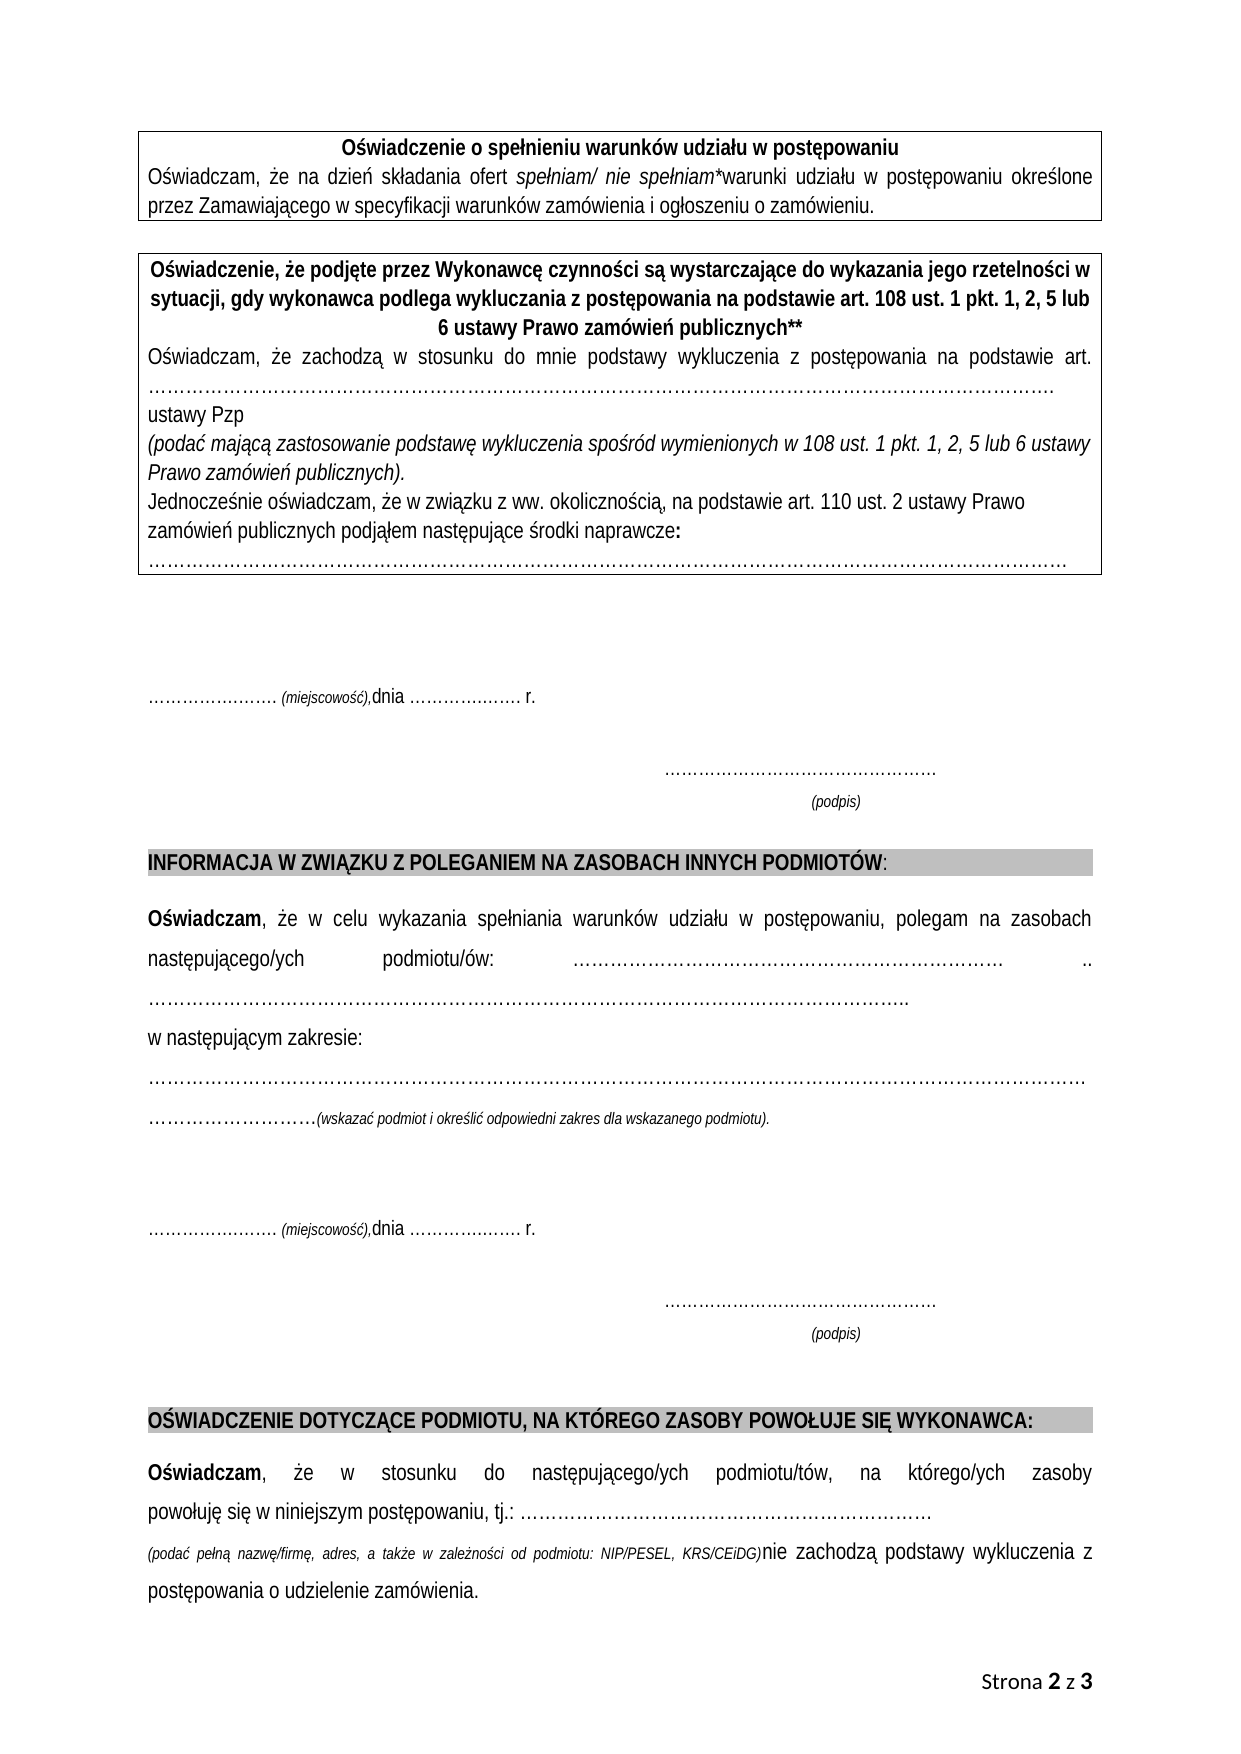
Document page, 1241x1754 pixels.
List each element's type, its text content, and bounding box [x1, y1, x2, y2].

text (podpis) [738, 1324, 1093, 1343]
text INFORMACJA W ZWIĄZKU Z POLEGANIEM NA ZASOBACH INNYCH PODMIOTÓW: [148, 849, 1093, 876]
text Oświadczenie o spełnieniu warunków udziału w postępowaniu [139, 132, 1101, 160]
text Jednocześnie oświadczam, że w związku z ww. okolicznością, na podstawie art. 110 ust. 2 ustawy Prawo zamówień publicznych podjąłem następujące środki naprawcze: ………………………………………………………………………………………………………………………………… [139, 484, 1101, 574]
text (podać pełną nazwę/firmę, adres, a także w zależności od podmiotu: NIP/PESEL, KRS/CEiDG)nie zachodzą podstawy wykluczenia z postępowania o udzielenie zamówienia. [148, 1538, 1093, 1603]
text Oświadczenie, że podjęte przez Wykonawcę czynności są wystarczające do wykazania jego rzetelności w sytuacji, gdy wykonawca podlega wykluczania z postępowania na podstawie art. 108 ust. 1 pkt. 1, 2, 5 lub 6 ustawy Prawo zamówień publicznych** [139, 254, 1101, 340]
text ………………………………………… [148, 756, 1093, 780]
text ………………………………………… [148, 1288, 1093, 1312]
text (podpis) [738, 792, 1093, 811]
text …………….……. (miejscowość),dnia ………….……. r. [148, 684, 1093, 708]
text ……………………………………………………………………………………………………………………………………………………………(wskazać podmiot i określić odpowiedni zakres dla wskazanego podmiotu). [148, 1063, 1093, 1129]
text w następującym zakresie: [148, 1024, 1093, 1050]
text Oświadczam, że zachodzą w stosunku do mnie podstawy wykluczenia z postępowania na podstawie art. ………………………………………………………………………………………………………………………………. ustawy Pzp [139, 340, 1101, 427]
text Oświadczam, że w stosunku do następującego/ych podmiotu/tów, na którego/ych zasoby powołuję się w niniejszym postępowaniu, tj.: ………………………………………………………… [148, 1459, 1093, 1524]
text OŚWIADCZENIE DOTYCZĄCE PODMIOTU, NA KTÓREGO ZASOBY POWOŁUJE SIĘ WYKONAWCA: [148, 1407, 1093, 1433]
text …………….……. (miejscowość),dnia ………….……. r. [148, 1216, 1093, 1240]
text Oświadczam, że na dzień składania ofert spełniam/ nie spełniam*warunki udziału w postępowaniu określone przez Zamawiającego w specyfikacji warunków zamówienia i ogłoszeniu o zamówieniu. [139, 160, 1101, 220]
text Oświadczam, że w celu wykazania spełniania warunków udziału w postępowaniu, polegam na zasobach następującego/ych podmiotu/ów: …………………………………………………………… ..………………………………………………………………………………………………………….. [148, 905, 1093, 1011]
text (podać mającą zastosowanie podstawę wykluczenia spośród wymienionych w 108 ust. 1 pkt. 1, 2, 5 lub 6 ustawy Prawo zamówień publicznych). [139, 427, 1101, 484]
